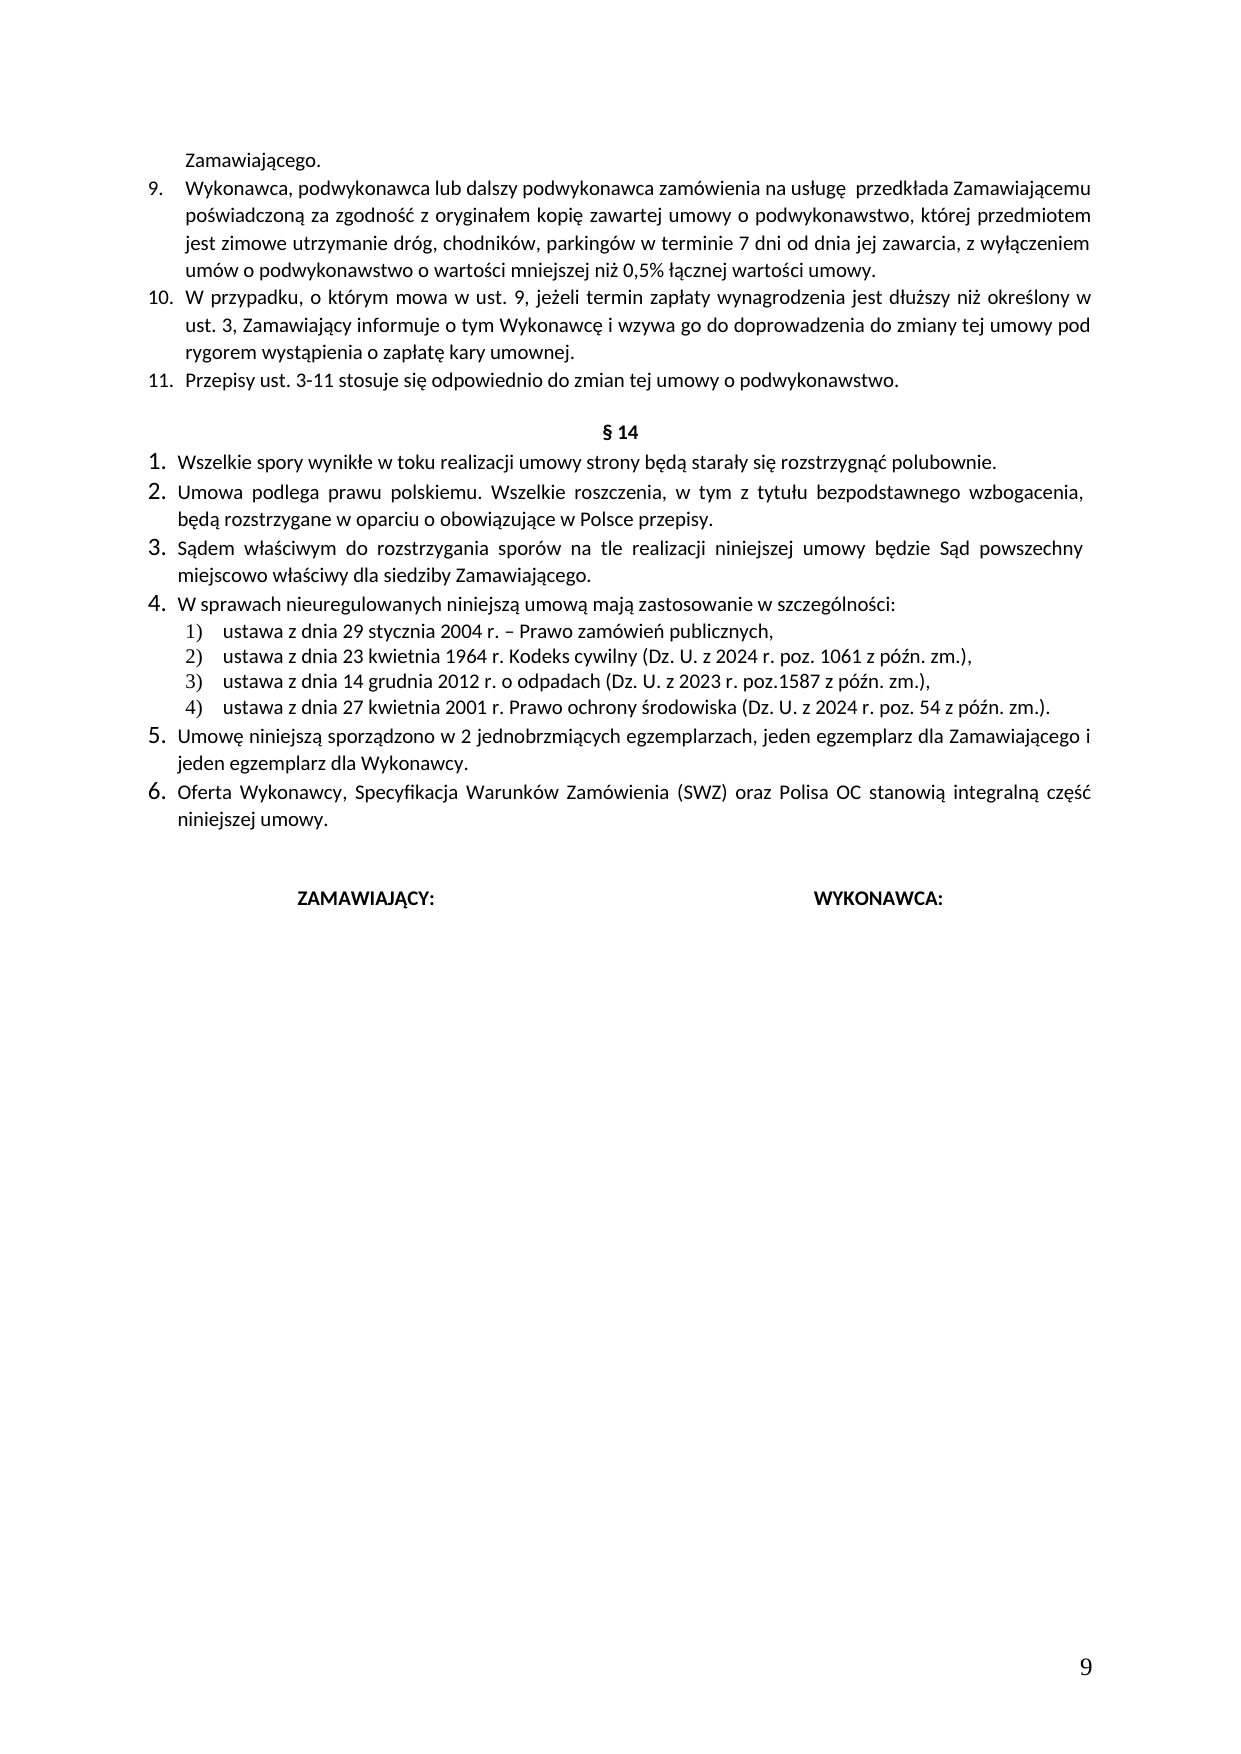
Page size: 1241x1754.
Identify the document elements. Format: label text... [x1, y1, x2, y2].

list Umowa podlega prawu polskiemu. Wszelkie roszczenia, w tym z tytułu bezpodstawnego wzbogacenia, będą rozstrzygane w oparciu o obowiązujące w Polsce przepisy. [148, 476, 1085, 531]
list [148, 148, 1093, 173]
list Wszelkie spory wynikłe w toku realizacji umowy strony będą starały się rozstrzygnąć polubownie. [148, 445, 1085, 476]
list Wykonawca, podwykonawca lub dalszy podwykonawca zamówienia na usługę przedkłada Zamawiającemu poświadczoną za zgodność z oryginałem kopię zawartej umowy o podwykonawstwo, której przedmiotem jest zimowe utrzymanie dróg, chodników, parkingów w terminie 7 dni od dnia jej zawarcia, z wyłączeniem umów o podwykonawstwo o wartości mniejszej niż 0,5% łącznej wartości umowy. [148, 175, 1093, 283]
text ZAMAWIAJĄCY: WYKONAWCA: [148, 886, 1093, 911]
list Umowę niniejszą sporządzono w 2 jednobrzmiących egzemplarzach, jeden egzemplarz dla Zamawiającego i jeden egzemplarz dla Wykonawcy. [148, 719, 1093, 776]
list ustawa z dnia 29 stycznia 2004 r. – Prawo zamówień publicznych, [185, 618, 1093, 643]
list ustawa z dnia 27 kwietnia 2001 r. Prawo ochrony środowiska (Dz. U. z 2024 r. poz. 54 z późn. zm.). [185, 694, 1093, 719]
list Oferta Wykonawcy, Specyfikacja Warunków Zamówienia (SWZ) oraz Polisa OC stanowią integralną część niniejszej umowy. [148, 776, 1093, 831]
list ustawa z dnia 14 grudnia 2012 r. o odpadach (Dz. U. z 2023 r. poz.1587 z późn. zm.), [185, 669, 1093, 694]
list Przepisy ust. 3-11 stosuje się odpowiednio do zmian tej umowy o podwykonawstwo. [148, 367, 1093, 392]
text § 14 [148, 419, 1093, 445]
list W sprawach nieuregulowanych niniejszą umową mają zastosowanie w szczególności: [148, 587, 1093, 618]
list ustawa z dnia 23 kwietnia 1964 r. Kodeks cywilny (Dz. U. z 2024 r. poz. 1061 z późn. zm.), [185, 643, 1093, 669]
list W przypadku, o którym mowa w ust. 9, jeżeli termin zapłaty wynagrodzenia jest dłuższy niż określony w ust. 3, Zamawiający informuje o tym Wykonawcę i wzywa go do doprowadzenia do zmiany tej umowy pod rygorem wystąpienia o zapłatę kary umownej. [148, 284, 1093, 365]
list Sądem właściwym do rozstrzygania sporów na tle realizacji niniejszej umowy będzie Sąd powszechny miejscowo właściwy dla siedziby Zamawiającego. [148, 531, 1085, 587]
